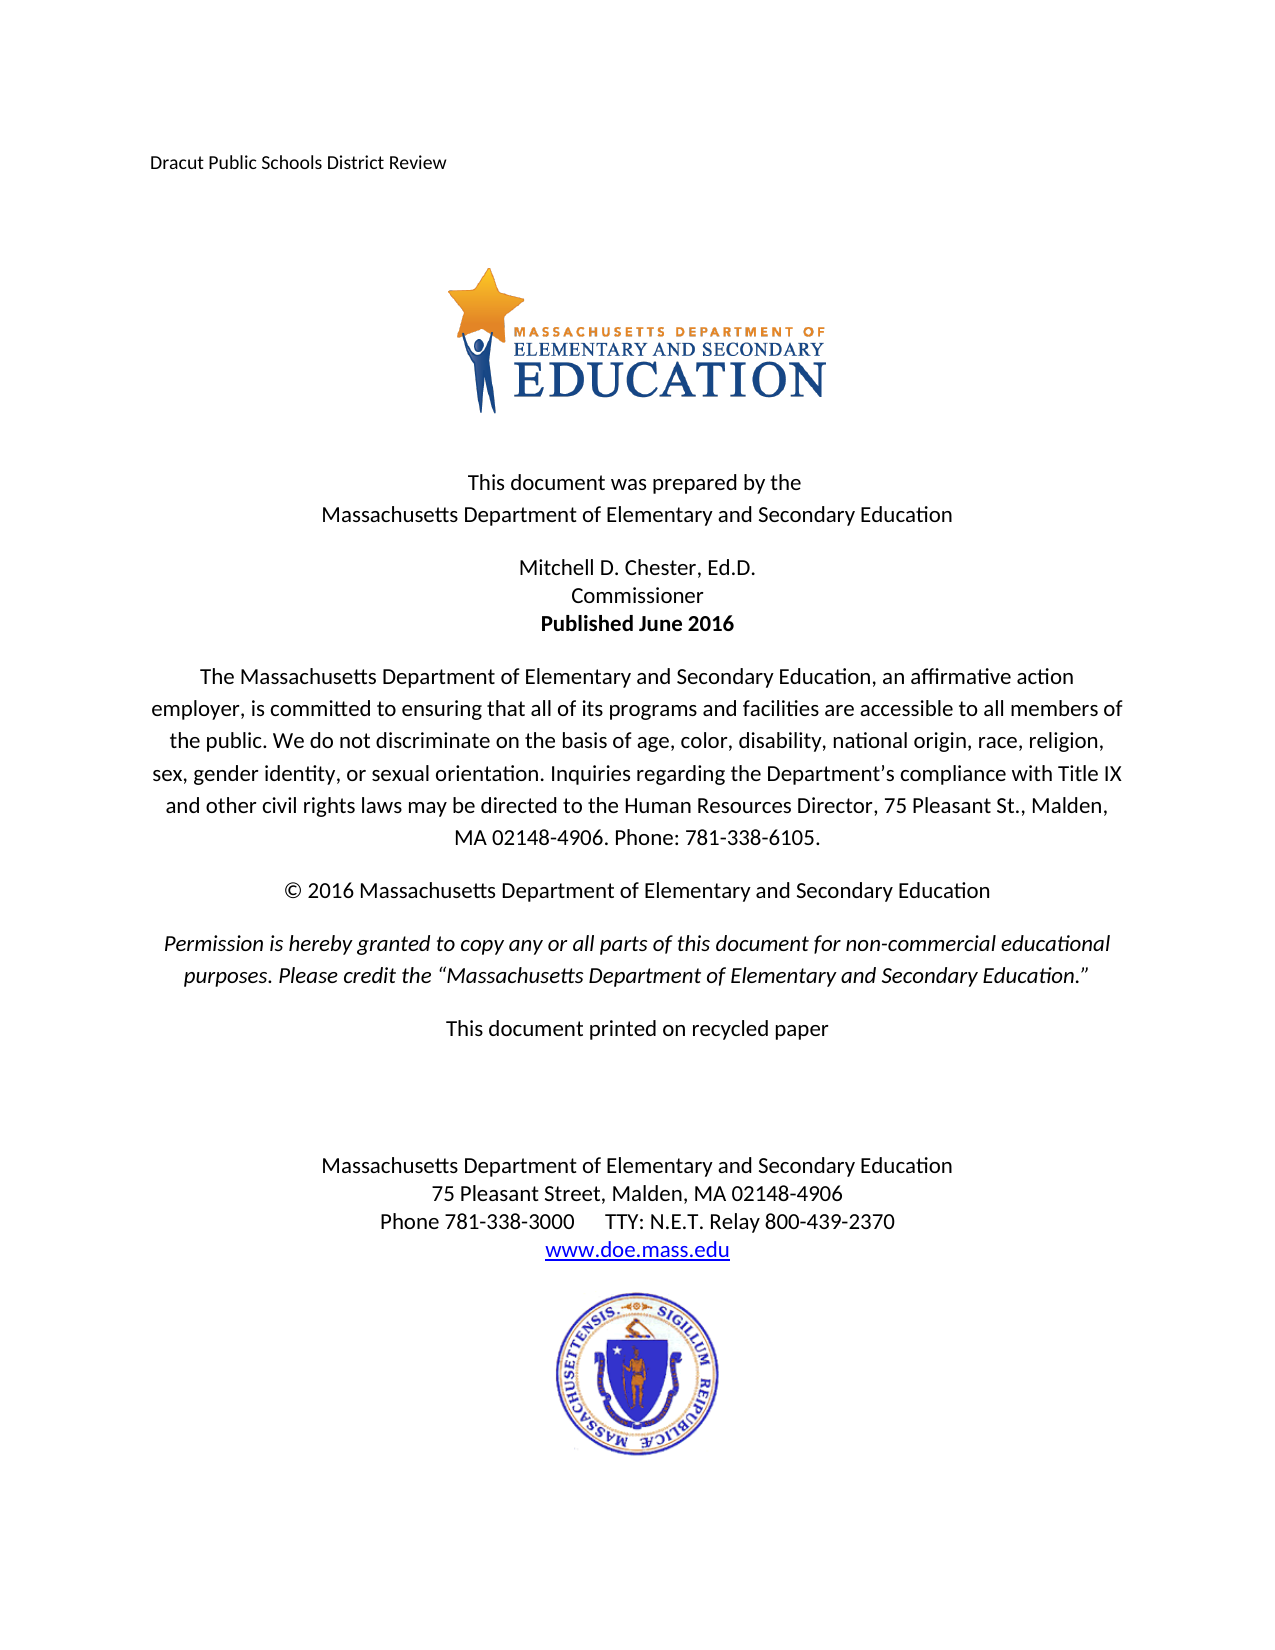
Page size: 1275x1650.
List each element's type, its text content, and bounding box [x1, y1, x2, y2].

text Commissioner [150, 581, 1125, 609]
text © 2016 Massachusetts Department of Elementary and Secondary Education [150, 876, 1125, 904]
text The Massachusetts Department of Elementary and Secondary Education, an affirmative action employer, is committed to ensuring that all of its programs and facilities are accessible to all members of the public. We do not discriminate on the basis of age, color, disability, national origin, race, religion, sex, gender identity, or sexual orientation. Inquiries regarding the Department’s compliance with Title IX and other civil rights laws may be directed to the Human Resources Director, 75 Pleasant St., Malden, MA 02148-4906. Phone: 781-338-6105. [150, 662, 1125, 851]
text www.doe.mass.edu [150, 1235, 1125, 1263]
text This document printed on recycled paper [150, 1014, 1125, 1042]
text Massachusetts Department of Elementary and Secondary Education [150, 1151, 1125, 1179]
text Phone 781-338-3000 TTY: N.E.T. Relay 800-439-2370 [150, 1207, 1125, 1235]
text Permission is hereby granted to copy any or all parts of this document for non-commercial educational purposes. Please credit the “Massachusetts Department of Elementary and Secondary Education.” [150, 929, 1125, 989]
text Mitchell D. Chester, Ed.D. [150, 553, 1125, 581]
text 75 Pleasant Street, Malden, MA 02148-4906 [150, 1179, 1125, 1207]
picture [444, 256, 831, 443]
text Published June 2016 [150, 609, 1125, 637]
text This document was prepared by the Massachusetts Department of Elementary and Secondary Education [150, 468, 1125, 528]
picture [553, 1291, 722, 1459]
